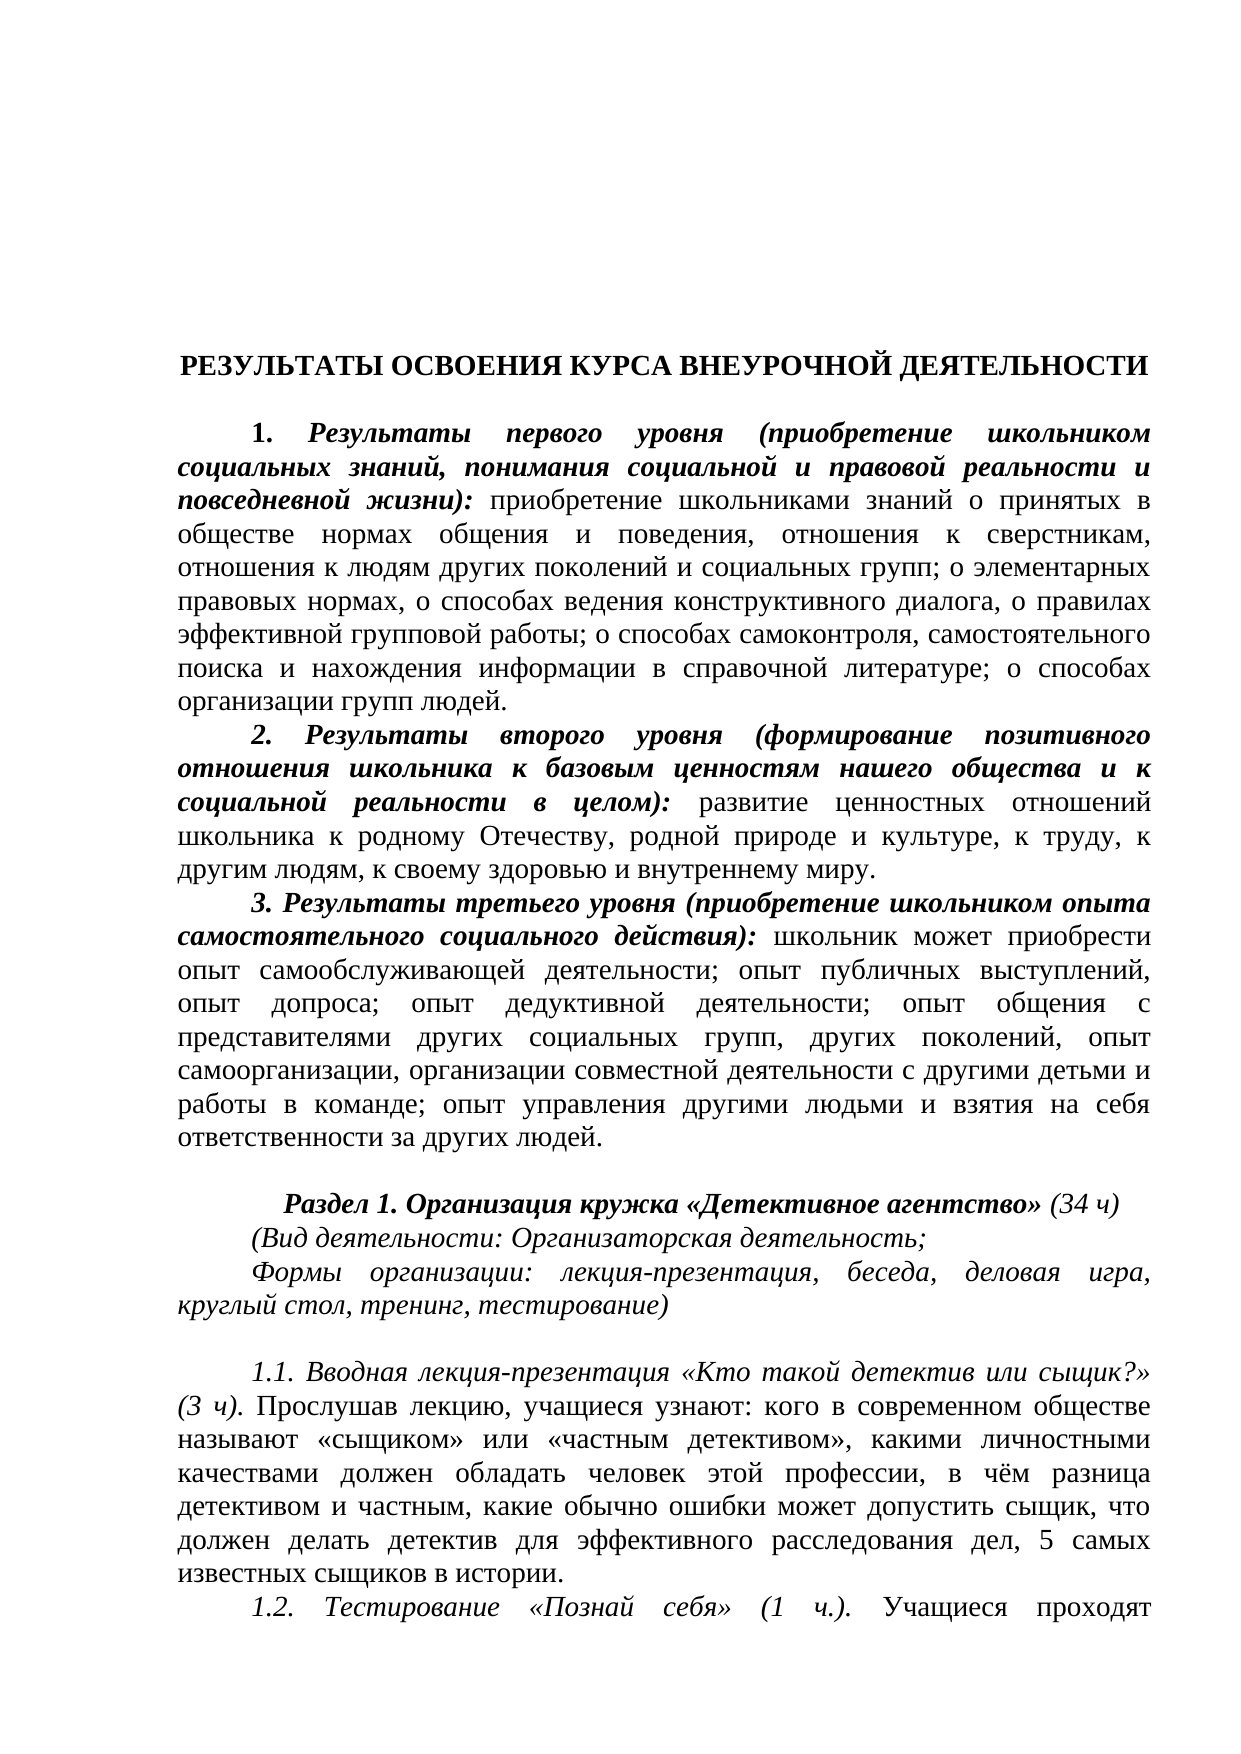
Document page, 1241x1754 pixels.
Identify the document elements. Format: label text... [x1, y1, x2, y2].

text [177, 1589, 1152, 1623]
text 2. Результаты второго уровня (формирование позитивного отношения школьника к базовым ценностям нашего общества и к социальной реальности в целом): развитие ценностных отношений школьника к родному Отечеству, родной природе и культуре, к труду, к другим людям, к своему здоровью и внутреннему миру. [177, 717, 1152, 885]
text Формы организации: лекция-презентация, беседа, деловая игра, круглый стол, тренинг, тестирование) [177, 1254, 1152, 1321]
text РЕЗУЛЬТАТЫ ОСВОЕНИЯ КУРСА ВНЕУРОЧНОЙ ДЕЯТЕЛЬНОСТИ [177, 348, 1152, 382]
text Раздел 1. Организация кружка «Детективное агентство» (34 ч) [177, 1187, 1152, 1220]
text 3. Результаты третьего уровня (приобретение школьником опыта самостоятельного социального действия): школьник может приобрести опыт самообслуживающей деятельности; опыт публичных выступлений, опыт допроса; опыт дедуктивной деятельности; опыт общения с представителями других социальных групп, других поколений, опыт самоорганизации, организации совместной деятельности с другими детьми и работы в команде; опыт управления другими людьми и взятия на себя ответственности за других людей. [177, 885, 1152, 1153]
text 1.1. Вводная лекция-презентация «Кто такой детектив или сыщик?» (3 ч). Прослушав лекцию, учащиеся узнают: кого в современном обществе называют «сыщиком» или «частным детективом», какими личностными качествами должен обладать человек этой профессии, в чём разница детективом и частным, какие обычно ошибки может допустить сыщик, что должен делать детектив для эффективного расследования дел, 5 самых известных сыщиков в истории. [177, 1354, 1152, 1589]
text (Вид деятельности: Организаторская деятельность; [177, 1220, 1152, 1254]
text 1. Результаты первого уровня (приобретение школьником социальных знаний, понимания социальной и правовой реальности и повседневной жизни): приобретение школьниками знаний о принятых в обществе нормах общения и поведения, отношения к сверстникам, отношения к людям других поколений и социальных групп; о элементарных правовых нормах, о способах ведения конструктивного диалога, о правилах эффективной групповой работы; о способах самоконтроля, самостоятельного поиска и нахождения информации в справочной литературе; о способах организации групп людей. [177, 415, 1152, 717]
